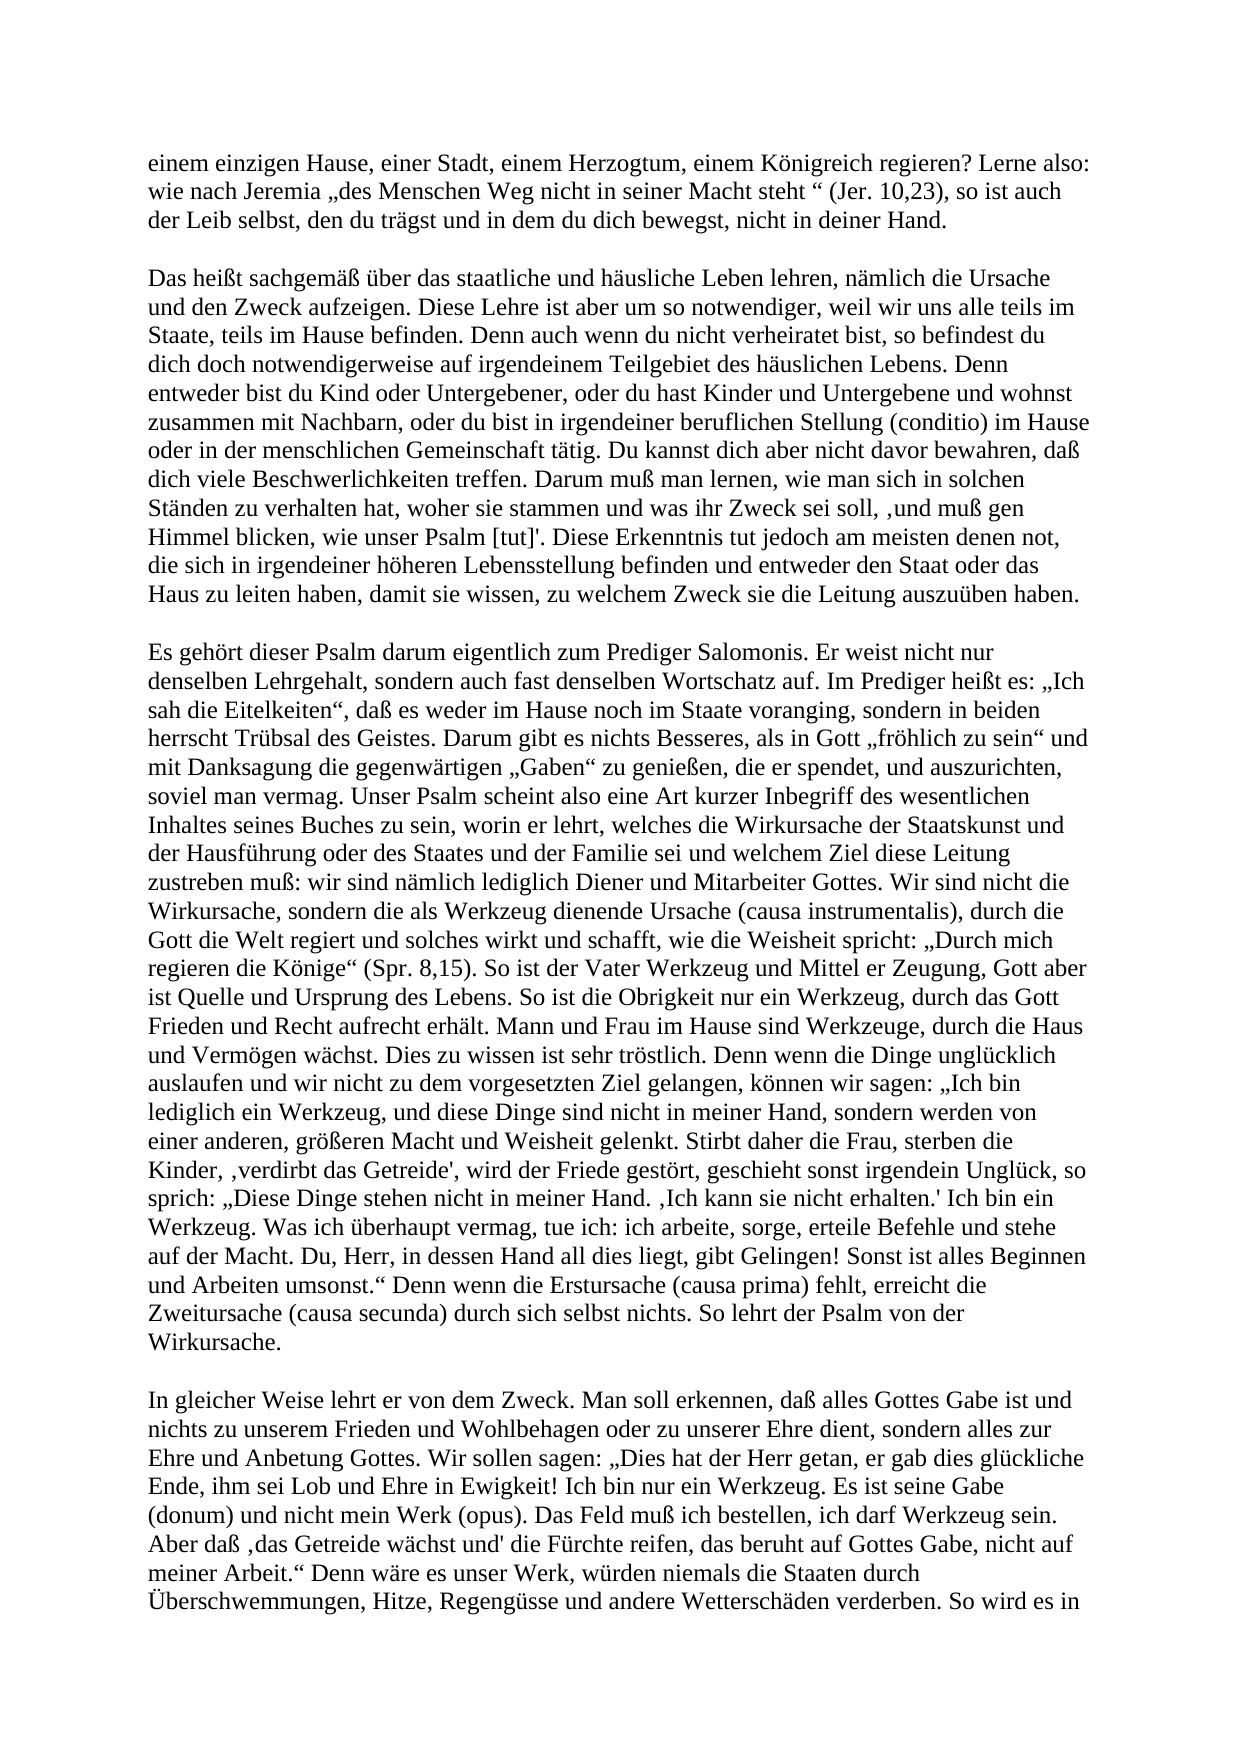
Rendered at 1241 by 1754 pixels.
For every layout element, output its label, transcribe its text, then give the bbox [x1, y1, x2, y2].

text Das heißt sachgemäß über das staatliche und häusliche Leben lehren, nämlich die Ursache und den Zweck aufzeigen. Diese Lehre ist aber um so notwendiger, weil wir uns alle teils im Staate, teils im Hause befinden. Denn auch wenn du nicht verheiratet bist, so befindest du dich doch notwendigerweise auf irgendeinem Teilgebiet des häuslichen Lebens. Denn entweder bist du Kind oder Untergebener, oder du hast Kinder und Untergebene und wohnst zusammen mit Nachbarn, oder du bist in irgendeiner beruflichen Stellung (conditio) im Hause oder in der menschlichen Gemeinschaft tätig. Du kannst dich aber nicht davor bewahren, daß dich viele Beschwerlichkeiten treffen. Darum muß man lernen, wie man sich in solchen Ständen zu verhalten hat, woher sie stammen und was ihr Zweck sei soll, ‚und muß gen Himmel blicken, wie unser Psalm [tut]'. Diese Erkenntnis tut jedoch am meisten denen not, die sich in irgendeiner höheren Lebensstellung befinden und entweder den Staat oder das Haus zu leiten haben, damit sie wissen, zu welchem Zweck sie die Leitung auszuüben haben. [148, 263, 1093, 608]
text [148, 148, 1093, 234]
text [148, 1385, 1093, 1615]
text Es gehört dieser Psalm darum eigentlich zum Prediger Salomonis. Er weist nicht nur denselben Lehrgehalt, sondern auch fast denselben Wortschatz auf. Im Prediger heißt es: „Ich sah die Eitelkeiten“, daß es weder im Hause noch im Staate voranging, sondern in beiden herrscht Trübsal des Geistes. Darum gibt es nichts Besseres, als in Gott „fröhlich zu sein“ und mit Danksagung die gegenwärtigen „Gaben“ zu genießen, die er spendet, und auszurichten, soviel man vermag. Unser Psalm scheint also eine Art kurzer Inbegriff des wesentlichen Inhaltes seines Buches zu sein, worin er lehrt, welches die Wirkursache der Staatskunst und der Hausführung oder des Staates und der Familie sei und welchem Ziel diese Leitung zustreben muß: wir sind nämlich lediglich Diener und Mitarbeiter Gottes. Wir sind nicht die Wirkursache, sondern die als Werkzeug dienende Ursache (causa instrumentalis), durch die Gott die Welt regiert und solches wirkt und schafft, wie die Weisheit spricht: „Durch mich regieren die Könige“ (Spr. 8,15). So ist der Vater Werkzeug und Mittel er Zeugung, Gott aber ist Quelle und Ursprung des Lebens. So ist die Obrigkeit nur ein Werkzeug, durch das Gott Frieden und Recht aufrecht erhält. Mann und Frau im Hause sind Werkzeuge, durch die Haus und Vermögen wächst. Dies zu wissen ist sehr tröstlich. Denn wenn die Dinge unglücklich auslaufen und wir nicht zu dem vorgesetzten Ziel gelangen, können wir sagen: „Ich bin lediglich ein Werkzeug, und diese Dinge sind nicht in meiner Hand, sondern werden von einer anderen, größeren Macht und Weisheit gelenkt. Stirbt daher die Frau, sterben die Kinder, ‚verdirbt das Getreide', wird der Friede gestört, geschieht sonst irgendein Unglück, so sprich: „Diese Dinge stehen nicht in meiner Hand. ‚Ich kann sie nicht erhalten.' Ich bin ein Werkzeug. Was ich überhaupt vermag, tue ich: ich arbeite, sorge, erteile Befehle und stehe auf der Macht. Du, Herr, in dessen Hand all dies liegt, gibt Gelingen! Sonst ist alles Beginnen und Arbeiten umsonst.“ Denn wenn die Erstursache (causa prima) fehlt, erreicht die Zweitursache (causa secunda) durch sich selbst nichts. So lehrt der Psalm von der Wirkursache. [148, 637, 1093, 1356]
